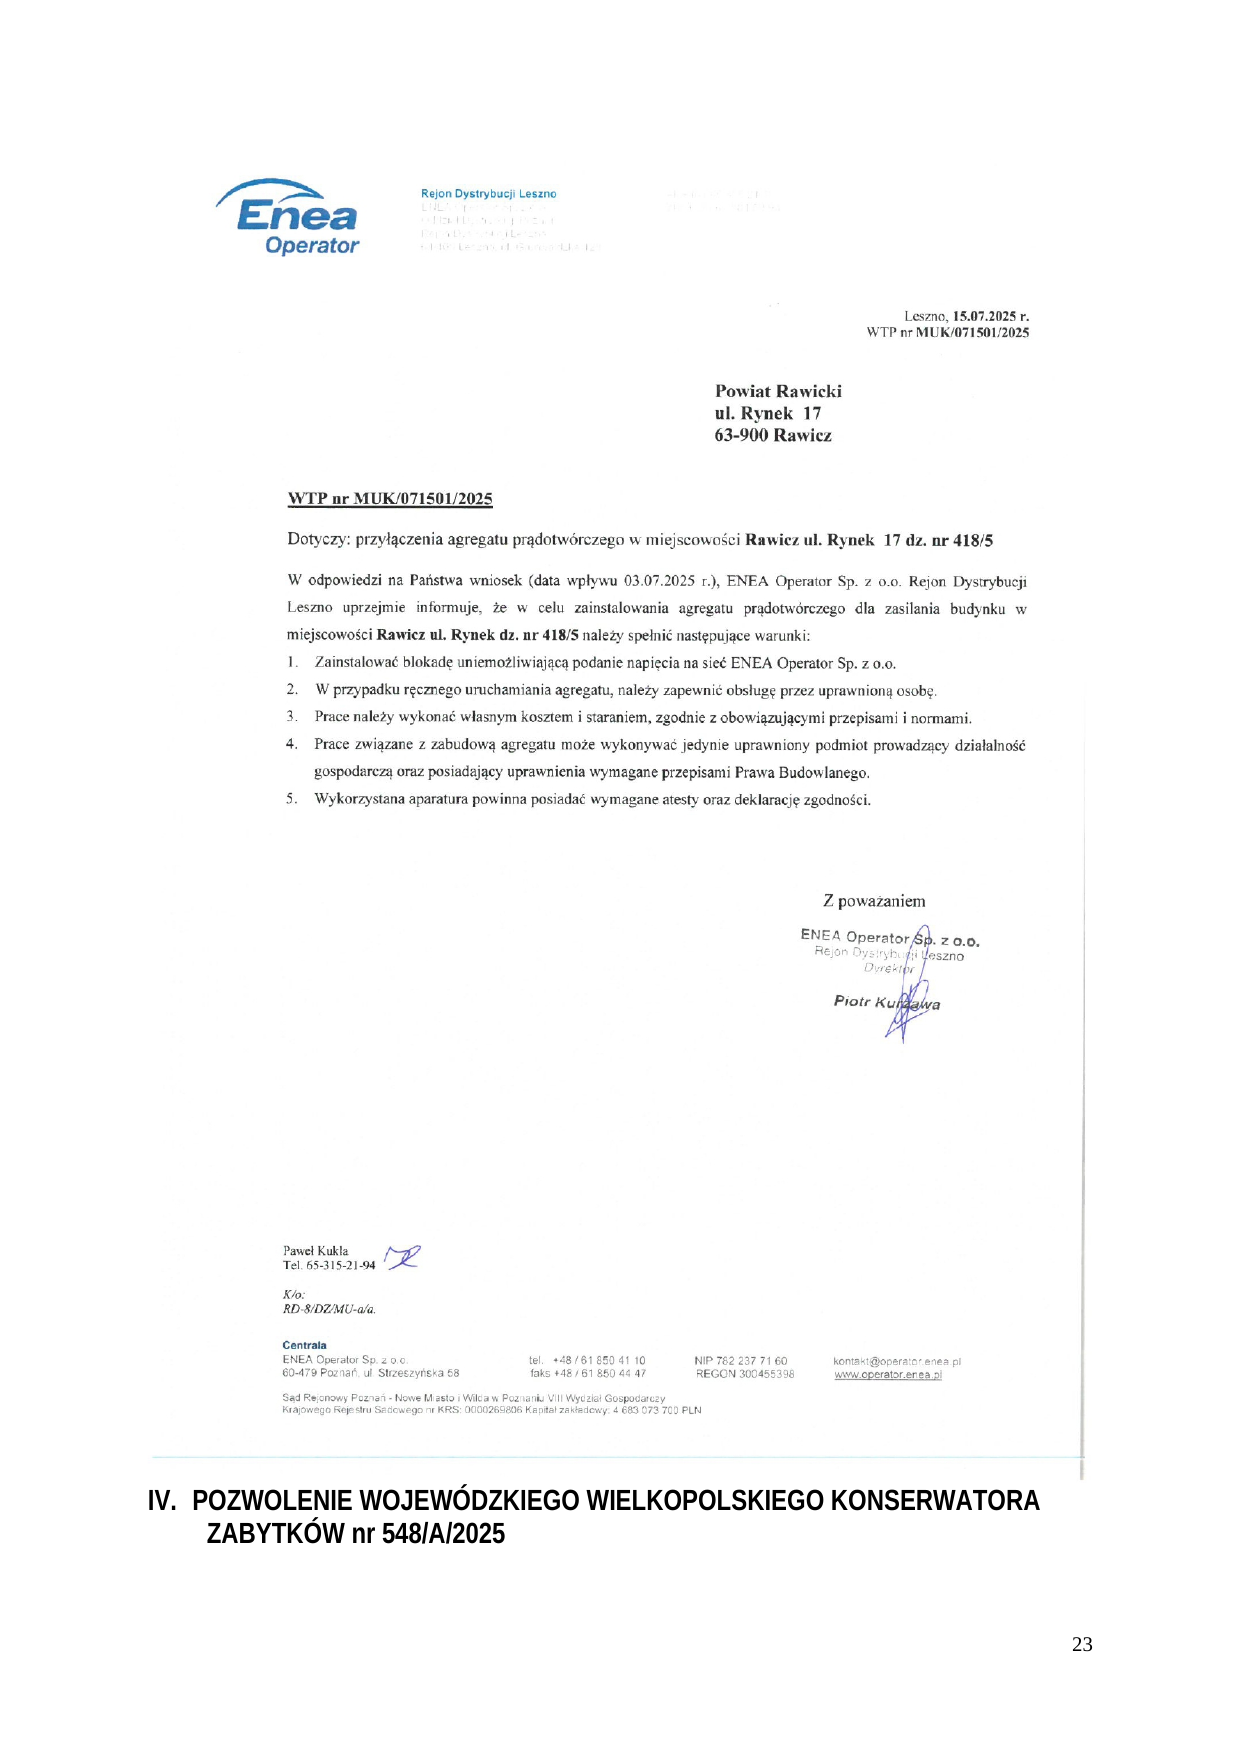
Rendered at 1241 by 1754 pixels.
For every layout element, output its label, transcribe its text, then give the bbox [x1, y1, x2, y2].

subtitle POZWOLENIE WOJEWÓDZKIEGO WIELKOPOLSKIEGO KONSERWATORA ZABYTKÓW nr 548/A/2025 [148, 1483, 1093, 1549]
picture [147, 147, 1093, 1483]
